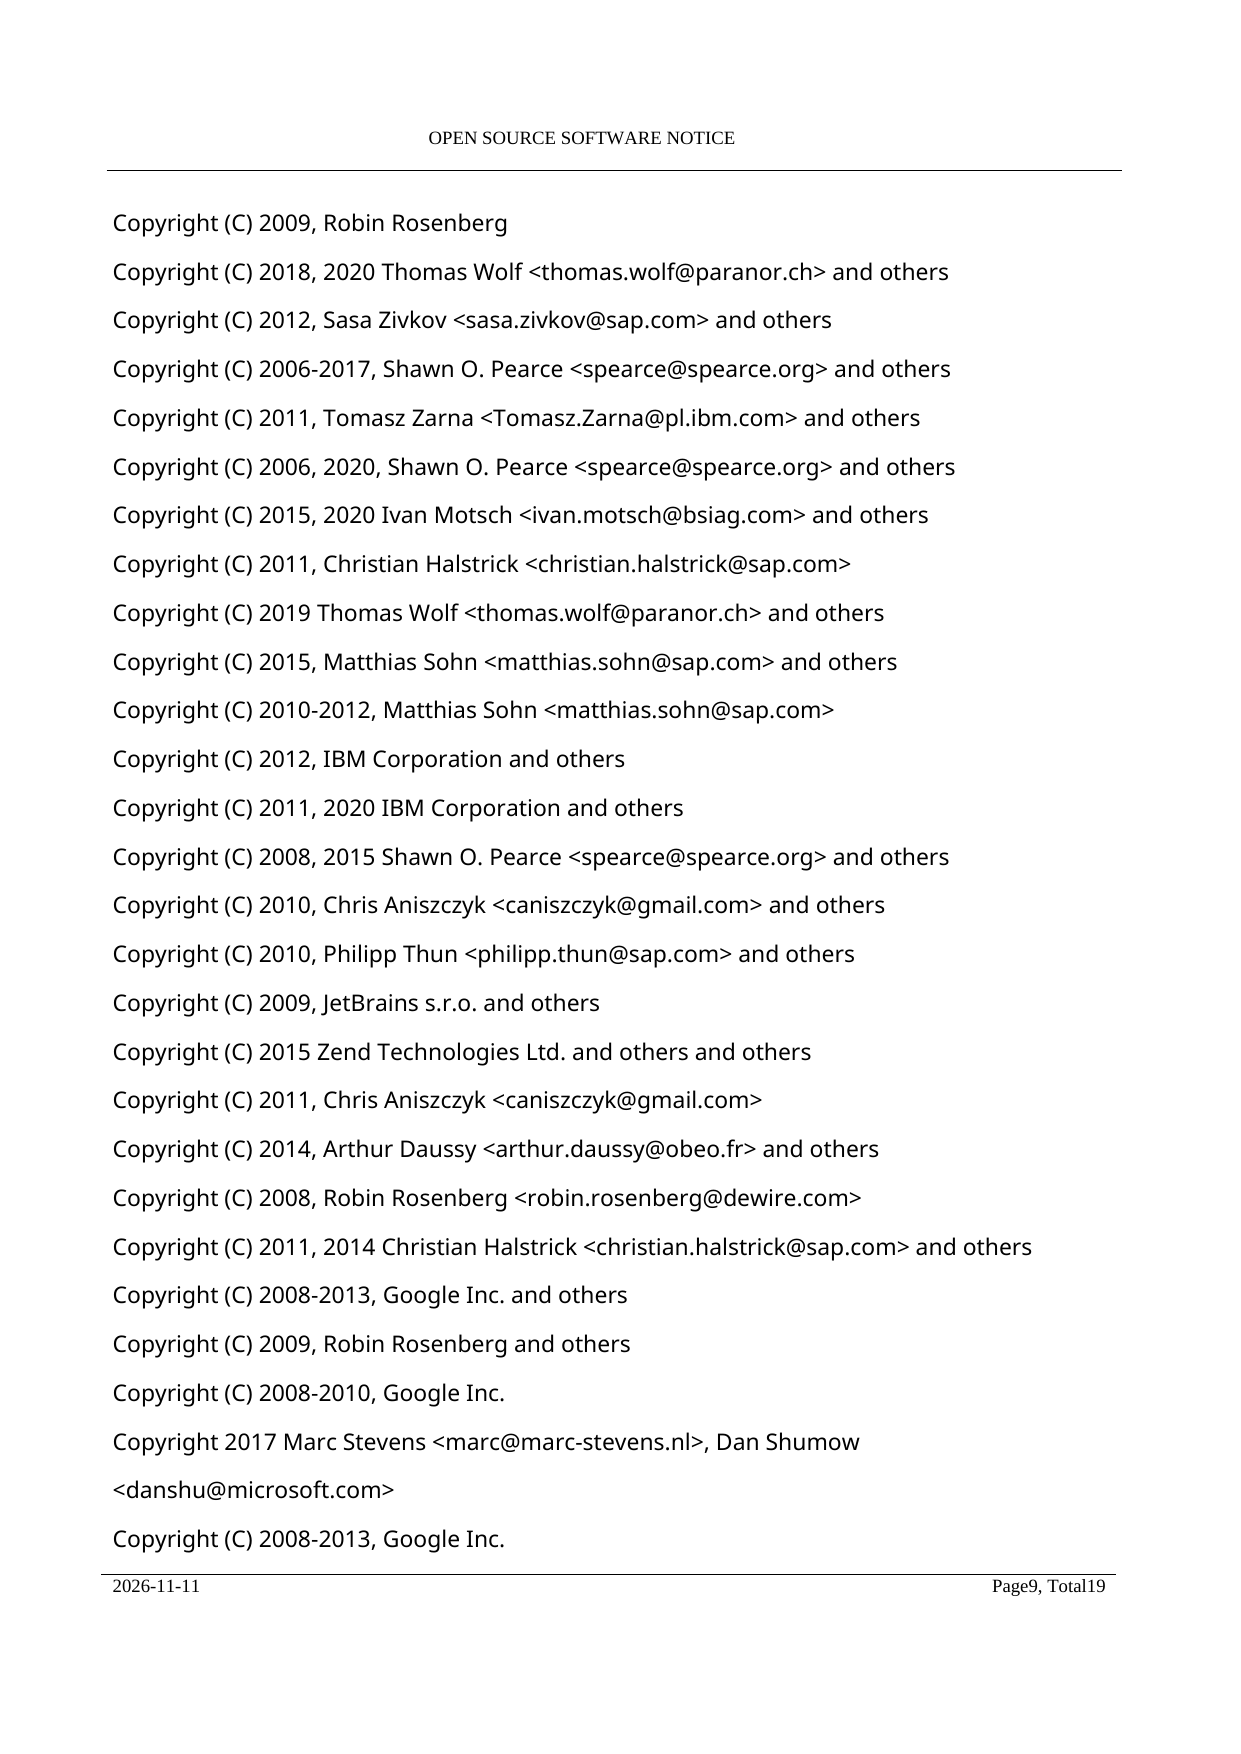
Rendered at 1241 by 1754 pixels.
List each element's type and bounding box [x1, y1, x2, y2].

text [112, 206, 1128, 1555]
